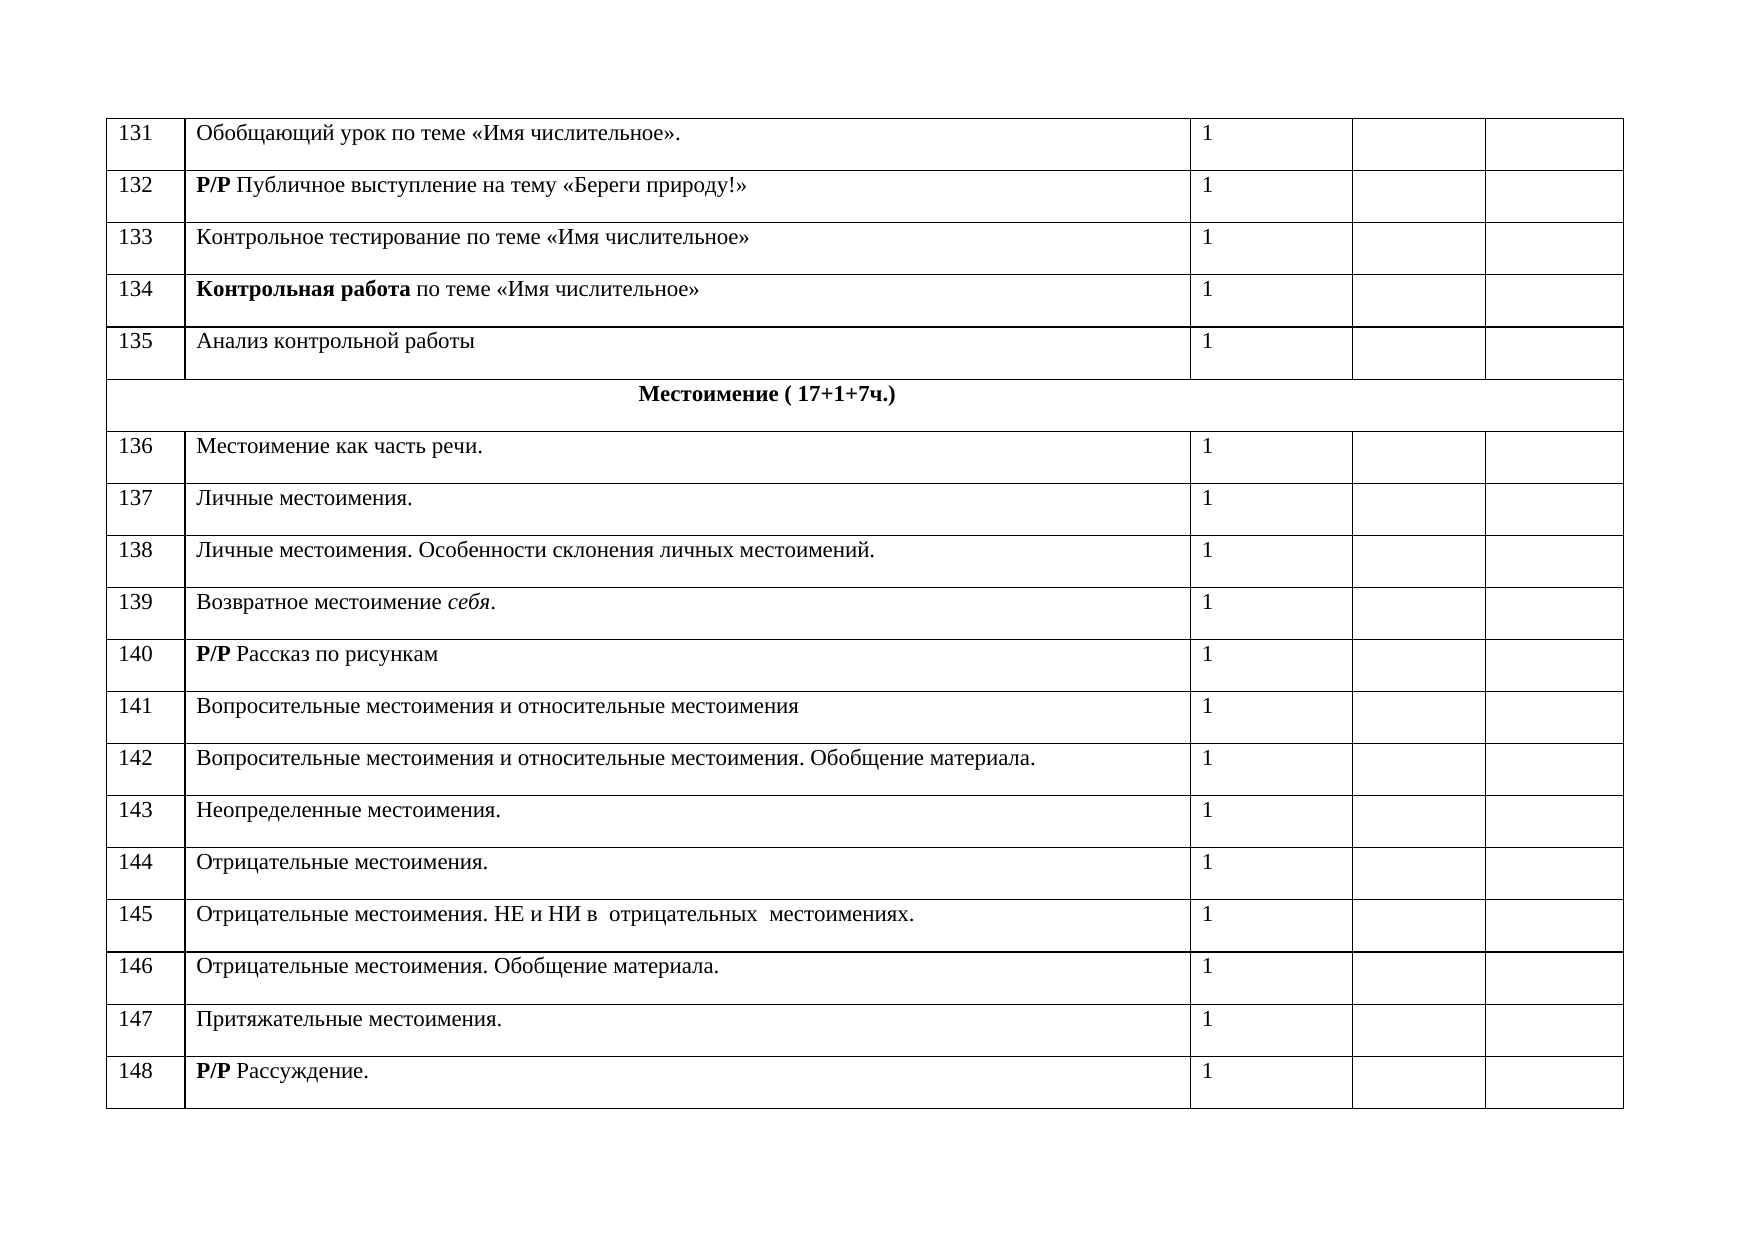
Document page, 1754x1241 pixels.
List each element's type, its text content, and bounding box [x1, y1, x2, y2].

table_cell [1486, 744, 1623, 795]
table_cell 1 [1191, 796, 1352, 847]
table_cell 131 [107, 119, 184, 170]
table_cell Местоимение ( 17+1+7ч.) [107, 380, 1623, 431]
table_cell Контрольное тестирование по теме «Имя числительное» [186, 223, 1190, 274]
table_cell 145 [107, 900, 184, 951]
table_cell [1486, 692, 1623, 743]
table_cell [1486, 275, 1623, 326]
table_cell 1 [1191, 900, 1352, 951]
table_cell [1486, 900, 1623, 951]
table_cell [1353, 223, 1485, 274]
table_cell [1353, 484, 1485, 535]
table_cell 143 [107, 796, 184, 847]
table_cell [1486, 223, 1623, 274]
table_cell Р/Р Публичное выступление на тему «Береги природу!» [186, 171, 1190, 222]
table_cell [1353, 640, 1485, 691]
table_cell [1353, 119, 1485, 170]
table_cell 1 [1191, 640, 1352, 691]
table_cell Контрольная работа по теме «Имя числительное» [186, 275, 1190, 326]
table_cell 1 [1191, 1057, 1352, 1108]
table_cell 1 [1191, 588, 1352, 639]
table_cell [1353, 953, 1485, 1003]
table_cell Р/Р Рассуждение. [186, 1057, 1190, 1108]
table_cell [1486, 796, 1623, 847]
table_cell Анализ контрольной работы [186, 328, 1190, 378]
table_cell Местоимение как часть речи. [186, 432, 1190, 483]
table_cell 1 [1191, 692, 1352, 743]
table_cell Отрицательные местоимения. Обобщение материала. [186, 953, 1190, 1003]
table_cell Обобщающий урок по теме «Имя числительное». [186, 119, 1190, 170]
table_cell [1353, 328, 1485, 378]
table_cell [1486, 848, 1623, 899]
table_cell 1 [1191, 119, 1352, 170]
table_cell 1 [1191, 848, 1352, 899]
table_cell [1486, 1057, 1623, 1108]
table_cell [1486, 588, 1623, 639]
table_cell 1 [1191, 953, 1352, 1003]
table_cell [1486, 536, 1623, 587]
table_cell [1353, 1005, 1485, 1056]
table_cell 1 [1191, 171, 1352, 222]
table_cell [1486, 119, 1623, 170]
table_cell 1 [1191, 1005, 1352, 1056]
table_cell 1 [1191, 744, 1352, 795]
table_cell 137 [107, 484, 184, 535]
table_cell Отрицательные местоимения. [186, 848, 1190, 899]
table_cell 1 [1191, 432, 1352, 483]
table_cell 1 [1191, 484, 1352, 535]
table_cell Возвратное местоимение себя. [186, 588, 1190, 639]
table_cell [1486, 432, 1623, 483]
table_cell Вопросительные местоимения и относительные местоимения. Обобщение материала. [186, 744, 1190, 795]
table_cell 133 [107, 223, 184, 274]
table_cell 1 [1191, 275, 1352, 326]
table_cell 147 [107, 1005, 184, 1056]
table_cell Личные местоимения. Особенности склонения личных местоимений. [186, 536, 1190, 587]
table_cell 142 [107, 744, 184, 795]
table_cell Неопределенные местоимения. [186, 796, 1190, 847]
table_cell [1353, 588, 1485, 639]
table_cell 140 [107, 640, 184, 691]
table_cell 138 [107, 536, 184, 587]
table_cell [1353, 171, 1485, 222]
table_cell [1353, 275, 1485, 326]
table_cell 141 [107, 692, 184, 743]
table_cell [1353, 796, 1485, 847]
table_cell [1353, 536, 1485, 587]
table_cell [1353, 900, 1485, 951]
table_cell [1353, 848, 1485, 899]
table_cell 144 [107, 848, 184, 899]
table_cell [1353, 432, 1485, 483]
table_cell 135 [107, 328, 184, 378]
table_cell 136 [107, 432, 184, 483]
table_cell 1 [1191, 328, 1352, 378]
table_cell 148 [107, 1057, 184, 1108]
table_cell 139 [107, 588, 184, 639]
table_cell [1486, 953, 1623, 1003]
table_cell [1486, 1005, 1623, 1056]
table_cell [1486, 328, 1623, 378]
table_cell Р/Р Рассказ по рисункам [186, 640, 1190, 691]
table_cell [1486, 171, 1623, 222]
table_cell [1353, 1057, 1485, 1108]
table_cell [1486, 484, 1623, 535]
table_cell 1 [1191, 536, 1352, 587]
table_cell 146 [107, 953, 184, 1003]
table_cell 134 [107, 275, 184, 326]
table_cell Вопросительные местоимения и относительные местоимения [186, 692, 1190, 743]
table_cell Притяжательные местоимения. [186, 1005, 1190, 1056]
table_cell Личные местоимения. [186, 484, 1190, 535]
table_cell 1 [1191, 223, 1352, 274]
table_cell Отрицательные местоимения. НЕ и НИ в отрицательных местоимениях. [186, 900, 1190, 951]
table_cell [1486, 640, 1623, 691]
table_cell 132 [107, 171, 184, 222]
table_cell [1353, 744, 1485, 795]
table_cell [1353, 692, 1485, 743]
